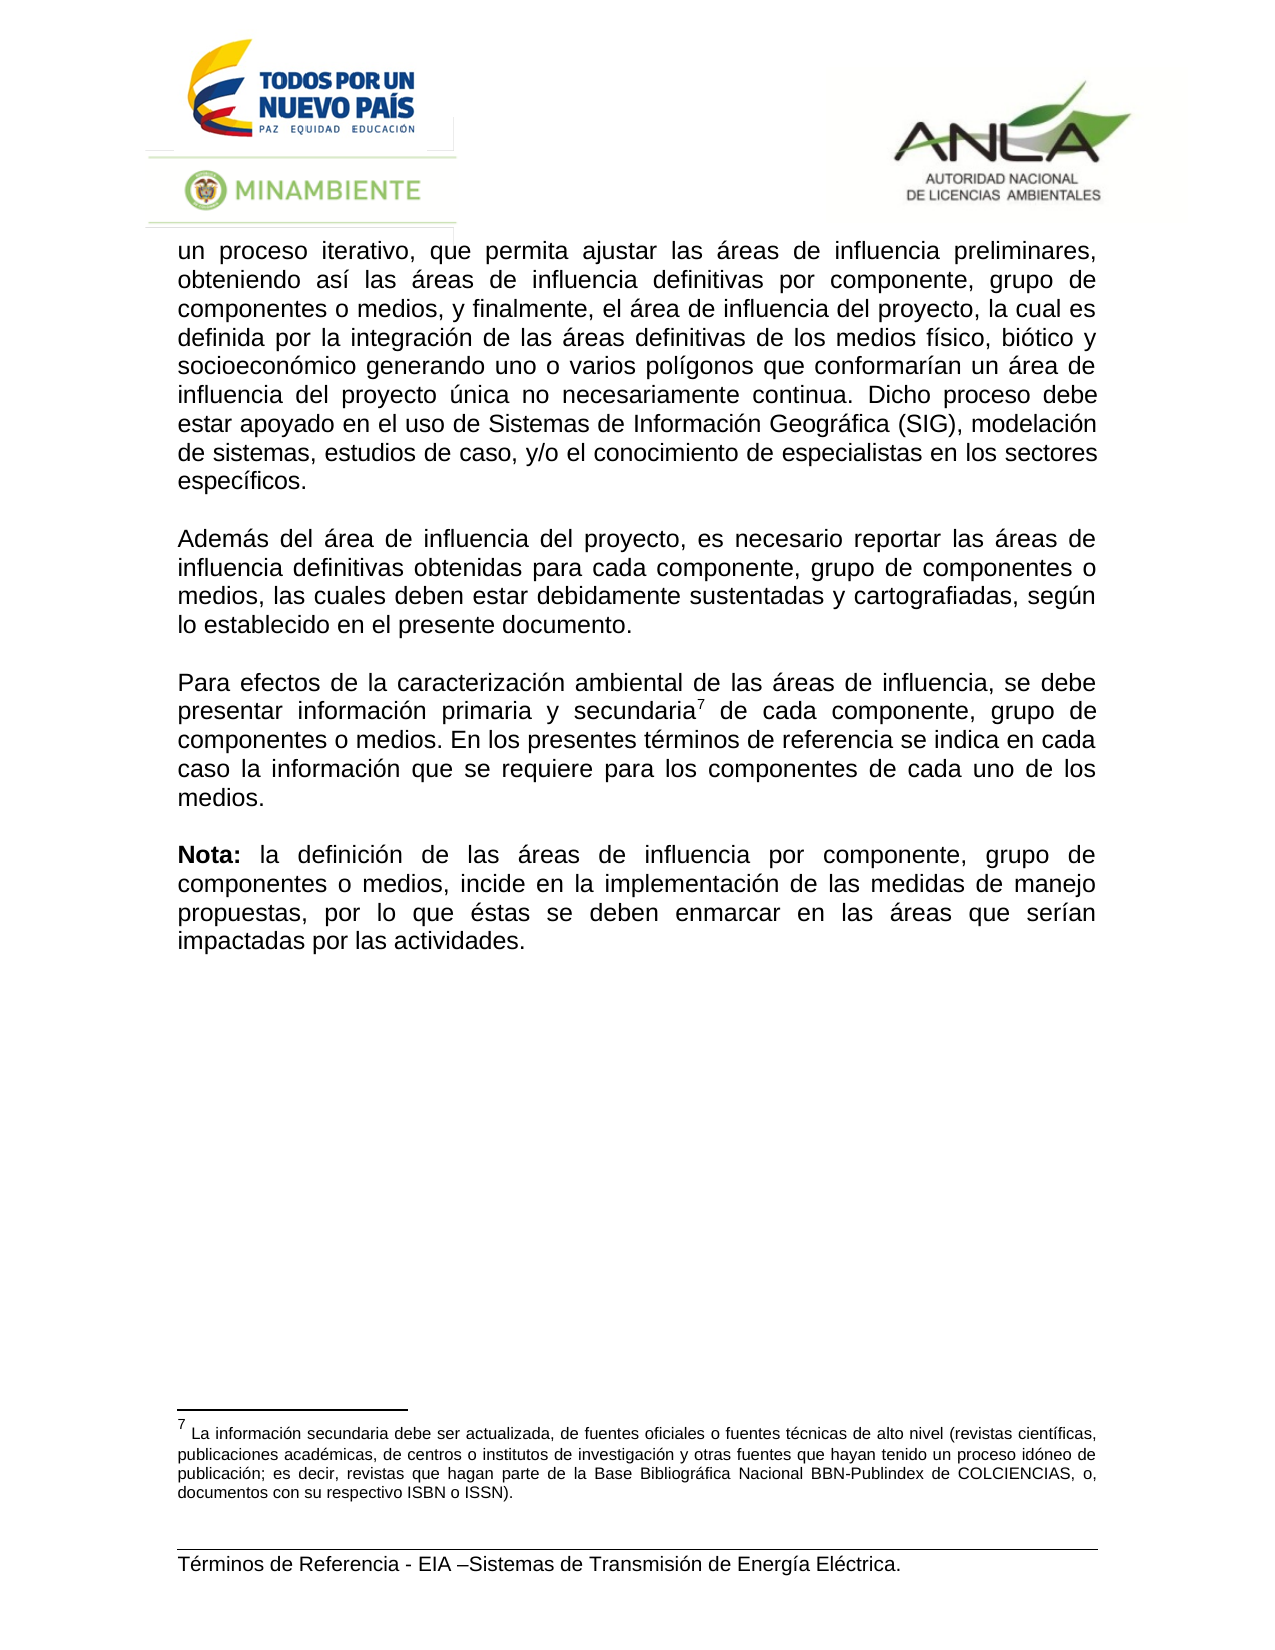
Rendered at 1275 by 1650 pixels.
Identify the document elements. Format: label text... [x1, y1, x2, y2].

text Nota: la definición de las áreas de influencia por componente, grupo de componentes o medios, incide en la implementación de las medidas de manejo propuestas, por lo que éstas se deben enmarcar en las áreas que serían impactadas por las actividades. [177, 840, 1098, 955]
text Además del área de influencia del proyecto, es necesario reportar las áreas de influencia definitivas obtenidas para cada componente, grupo de componentes o medios, las cuales deben estar debidamente sustentadas y cartografiadas, según lo establecido en el presente documento. [177, 524, 1098, 639]
picture [145, 29, 460, 257]
picture [825, 67, 1189, 223]
text Para efectos de la caracterización ambiental de las áreas de influencia, se debe presentar información primaria y secundaria de cada componente, grupo de componentes o medios. En los presentes términos de referencia se indica en cada caso la información que se requiere para los componentes de cada uno de los medios. [177, 667, 1098, 811]
